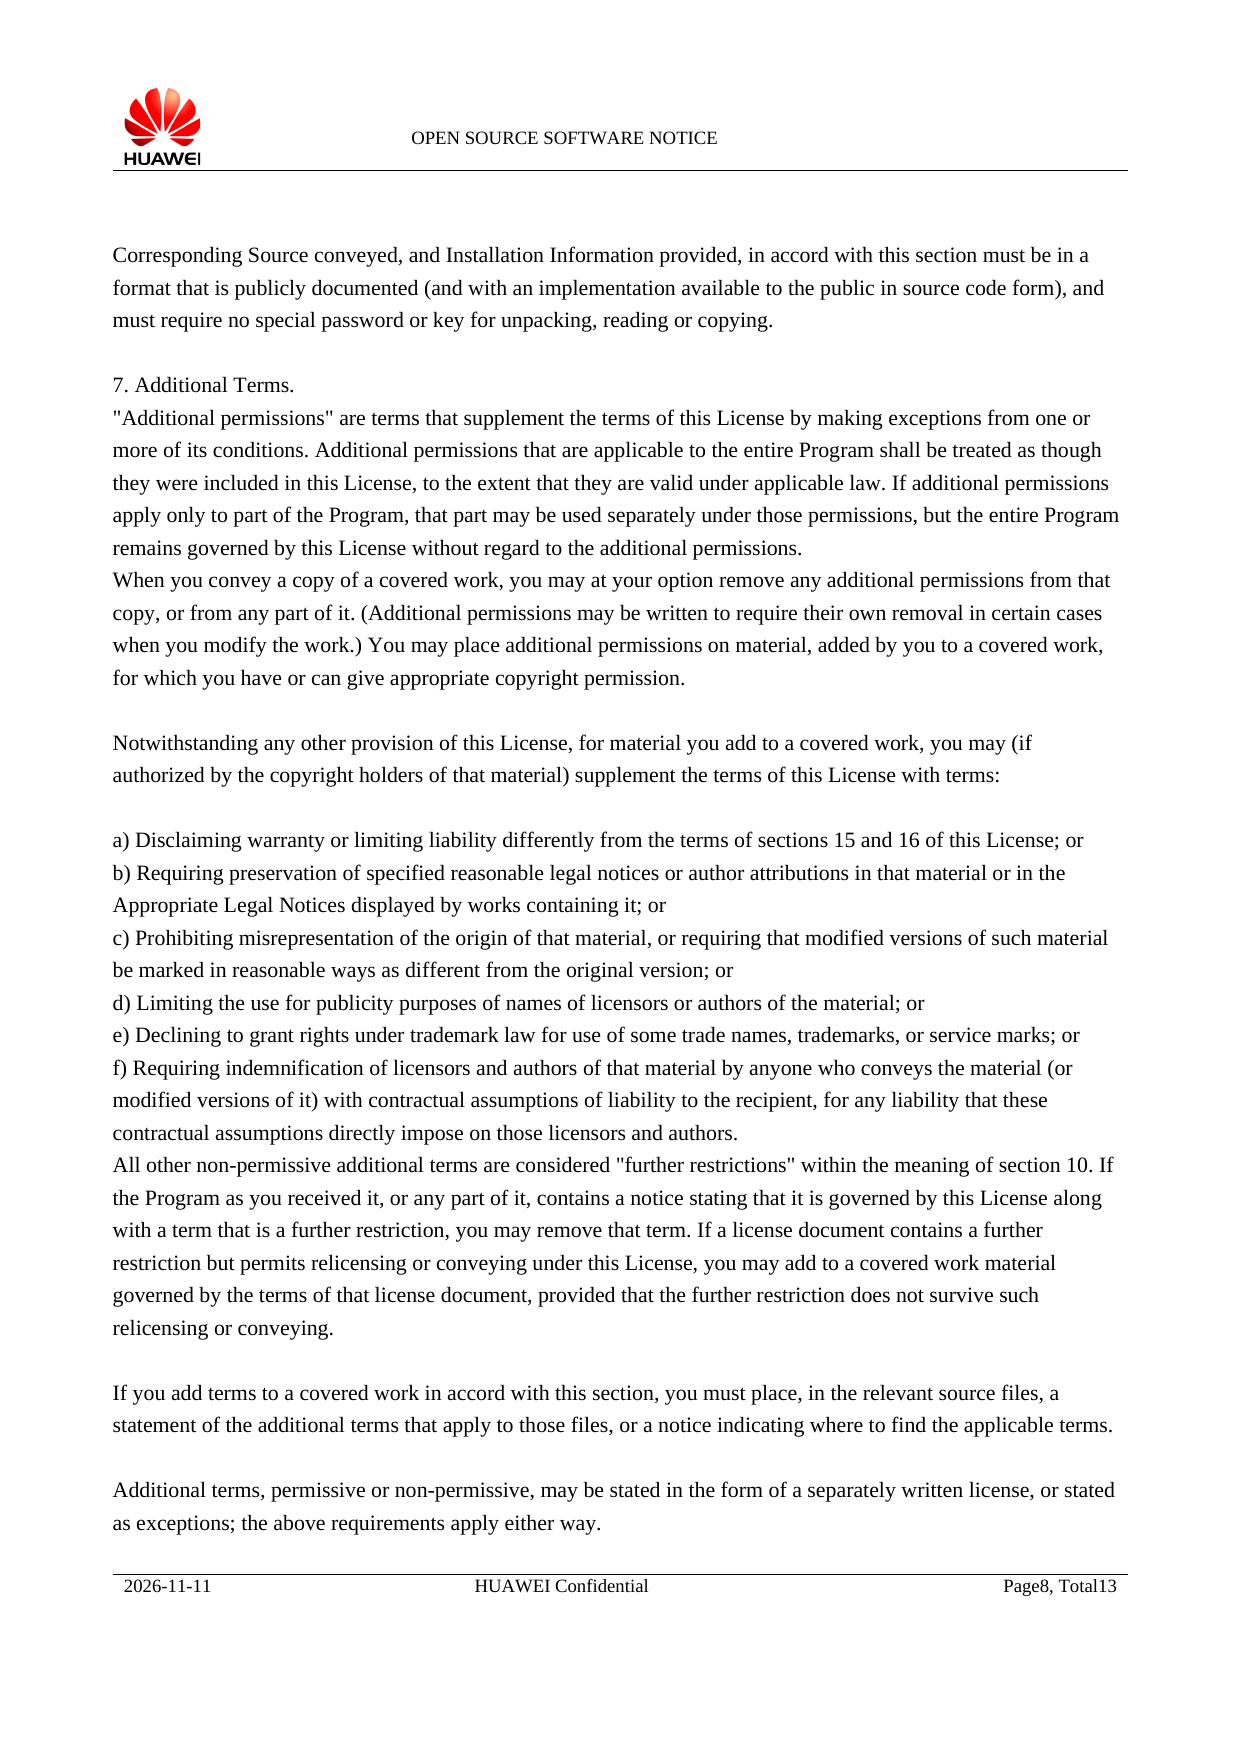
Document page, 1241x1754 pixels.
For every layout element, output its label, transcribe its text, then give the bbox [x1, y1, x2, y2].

picture [124, 88, 201, 165]
